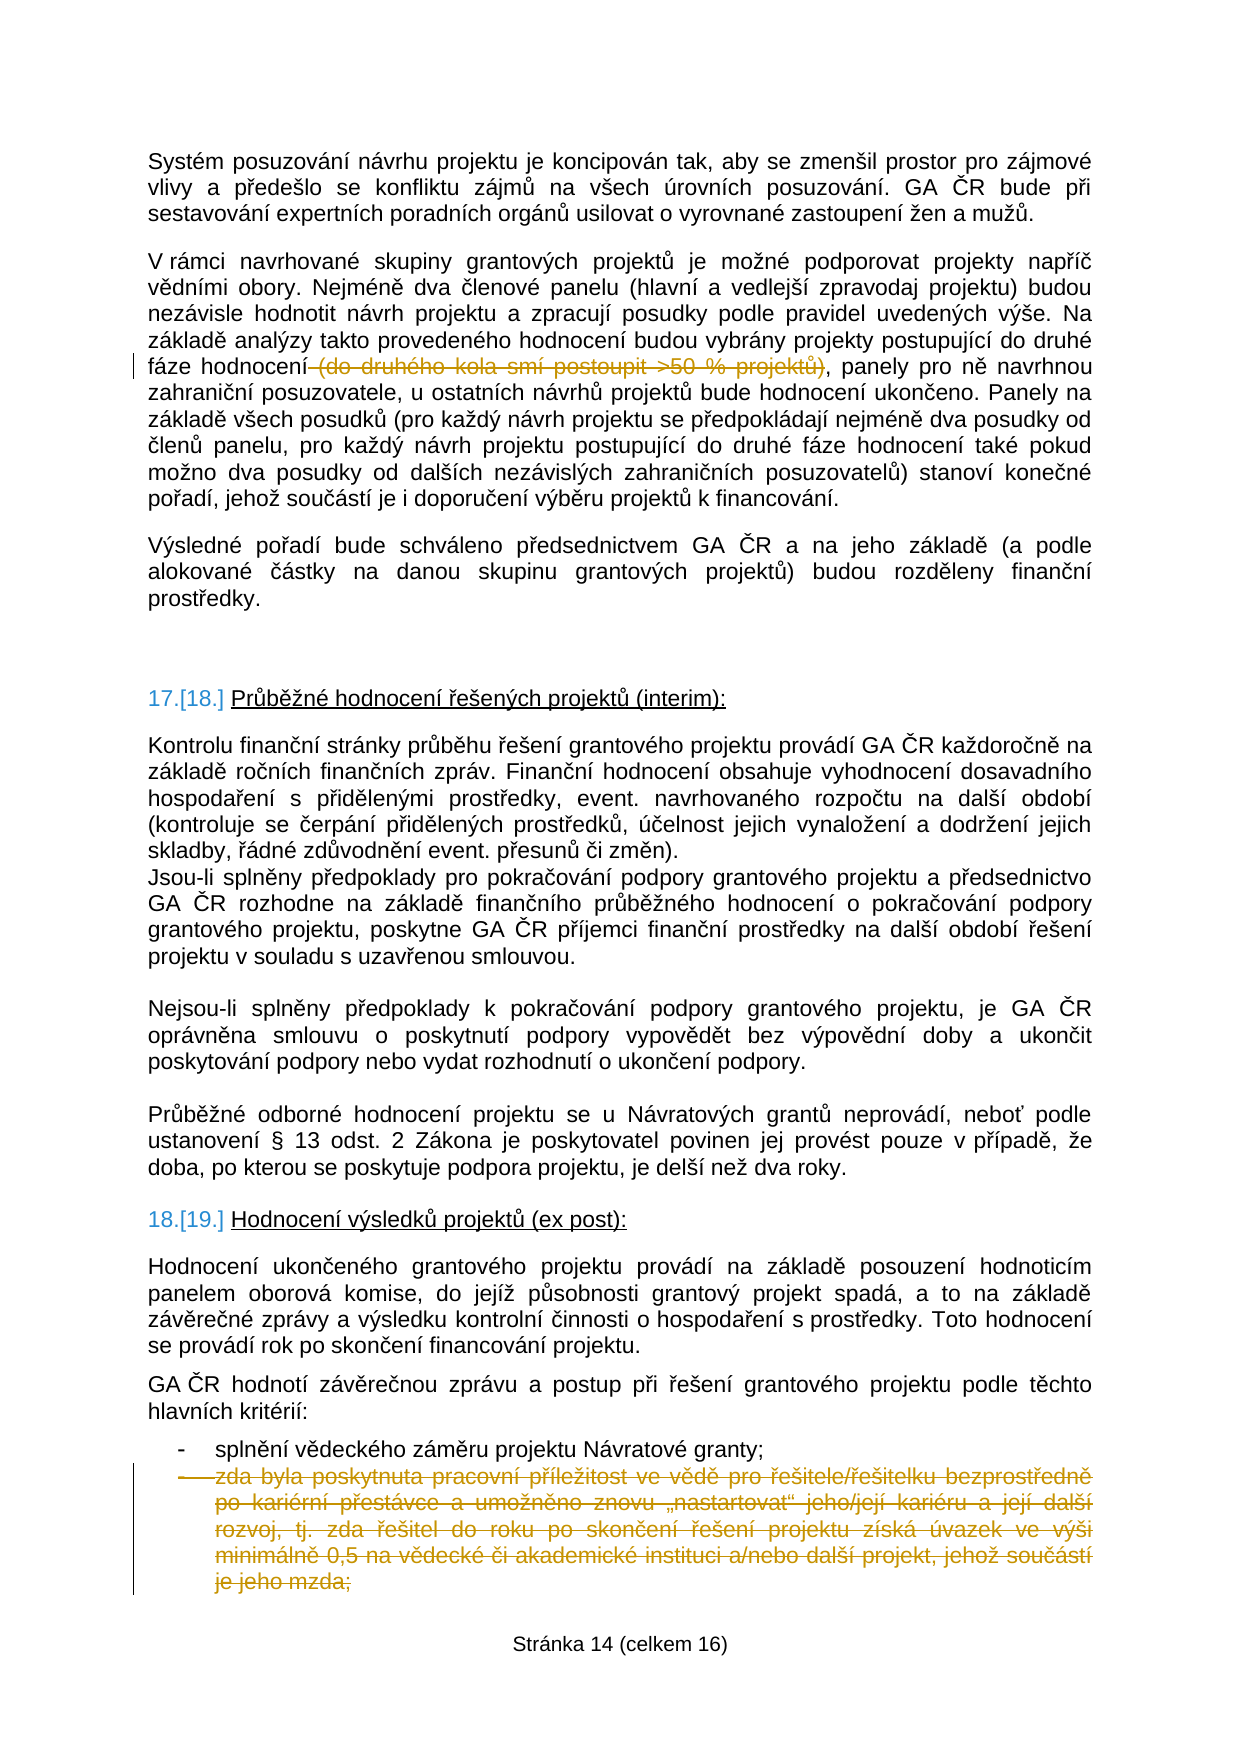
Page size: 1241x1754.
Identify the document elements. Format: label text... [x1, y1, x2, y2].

text Hodnocení ukončeného grantového projektu provádí na základě posouzení hodnoticím panelem oborová komise, do jejíž působnosti grantový projekt spadá, a to na základě závěrečné zprávy a výsledku kontrolní činnosti o hospodaření s prostředky. Toto hodnocení se provádí rok po skončení financování projektu. [148, 1253, 1092, 1359]
text Systém posuzování návrhu projektu je koncipován tak, aby se zmenšil prostor pro zájmové vlivy a předešlo se konfliktu zájmů na všech úrovních posuzování. GA ČR bude při sestavování expertních poradních orgánů usilovat o vyrovnané zastoupení žen a mužů. [148, 148, 1092, 227]
list Průběžné hodnocení řešených projektů (interim): [148, 684, 1092, 711]
text Nejsou-li splněny předpoklady k pokračování podpory grantového projektu, je GA ČR oprávněna smlouvu o poskytnutí podpory vypovědět bez výpovědní doby a ukončit poskytování podpory nebo vydat rozhodnutí o ukončení podpory. [148, 995, 1092, 1074]
text V rámci navrhované skupiny grantových projektů je možné podporovat projekty napříč vědními obory. Nejméně dva členové panelu (hlavní a vedlejší zpravodaj projektu) budou nezávisle hodnotit návrh projektu a zpracují posudky podle pravidel uvedených výše. Na základě analýzy takto provedeného hodnocení budou vybrány projekty postupující do druhé fáze hodnocení, panely pro ně navrhnou zahraniční posuzovatele, u ostatních návrhů projektů bude hodnocení ukončeno. Panely na základě všech posudků (pro každý návrh projektu se předpokládají nejméně dva posudky od členů panelu, pro každý návrh projektu postupující do druhé fáze hodnocení také pokud možno dva posudky od dalších nezávislých zahraničních posuzovatelů) stanoví konečné pořadí, jehož součástí je i doporučení výběru projektů k financování. [148, 248, 1092, 511]
list Hodnocení výsledků projektů (ex post): [148, 1206, 1092, 1232]
text Průběžné odborné hodnocení projektu se u Návratových grantů neprovádí, neboť podle ustanovení § 13 odst. 2 Zákona je poskytovatel povinen jej provést pouze v případě, že doba, po kterou se poskytuje podpora projektu, je delší než dva roky. [148, 1101, 1092, 1180]
text Jsou-li splněny předpoklady pro pokračování podpory grantového projektu a předsednictvo GA ČR rozhodne na základě finančního průběžného hodnocení o pokračování podpory grantového projektu, poskytne GA ČR příjemci finanční prostředky na další období řešení projektu v souladu s uzavřenou smlouvou. [148, 863, 1092, 969]
text Kontrolu finanční stránky průběhu řešení grantového projektu provádí GA ČR každoročně na základě ročních finančních zpráv. Finanční hodnocení obsahuje vyhodnocení dosavadního hospodaření s přidělenými prostředky, event. navrhovaného rozpočtu na další období (kontroluje se čerpání přidělených prostředků, účelnost jejich vynaložení a dodržení jejich skladby, řádné zdůvodnění event. přesunů či změn). [148, 732, 1092, 863]
list splnění vědeckého záměru projektu Návratové granty; [177, 1436, 1092, 1463]
text Výsledné pořadí bude schváleno předsednictvem GA ČR a na jeho základě (a podle alokované částky na danou skupinu grantových projektů) budou rozděleny finanční prostředky. [148, 532, 1092, 611]
text GA ČR hodnotí závěrečnou zprávu a postup při řešení grantového projektu podle těchto hlavních kritérií: [148, 1371, 1092, 1424]
